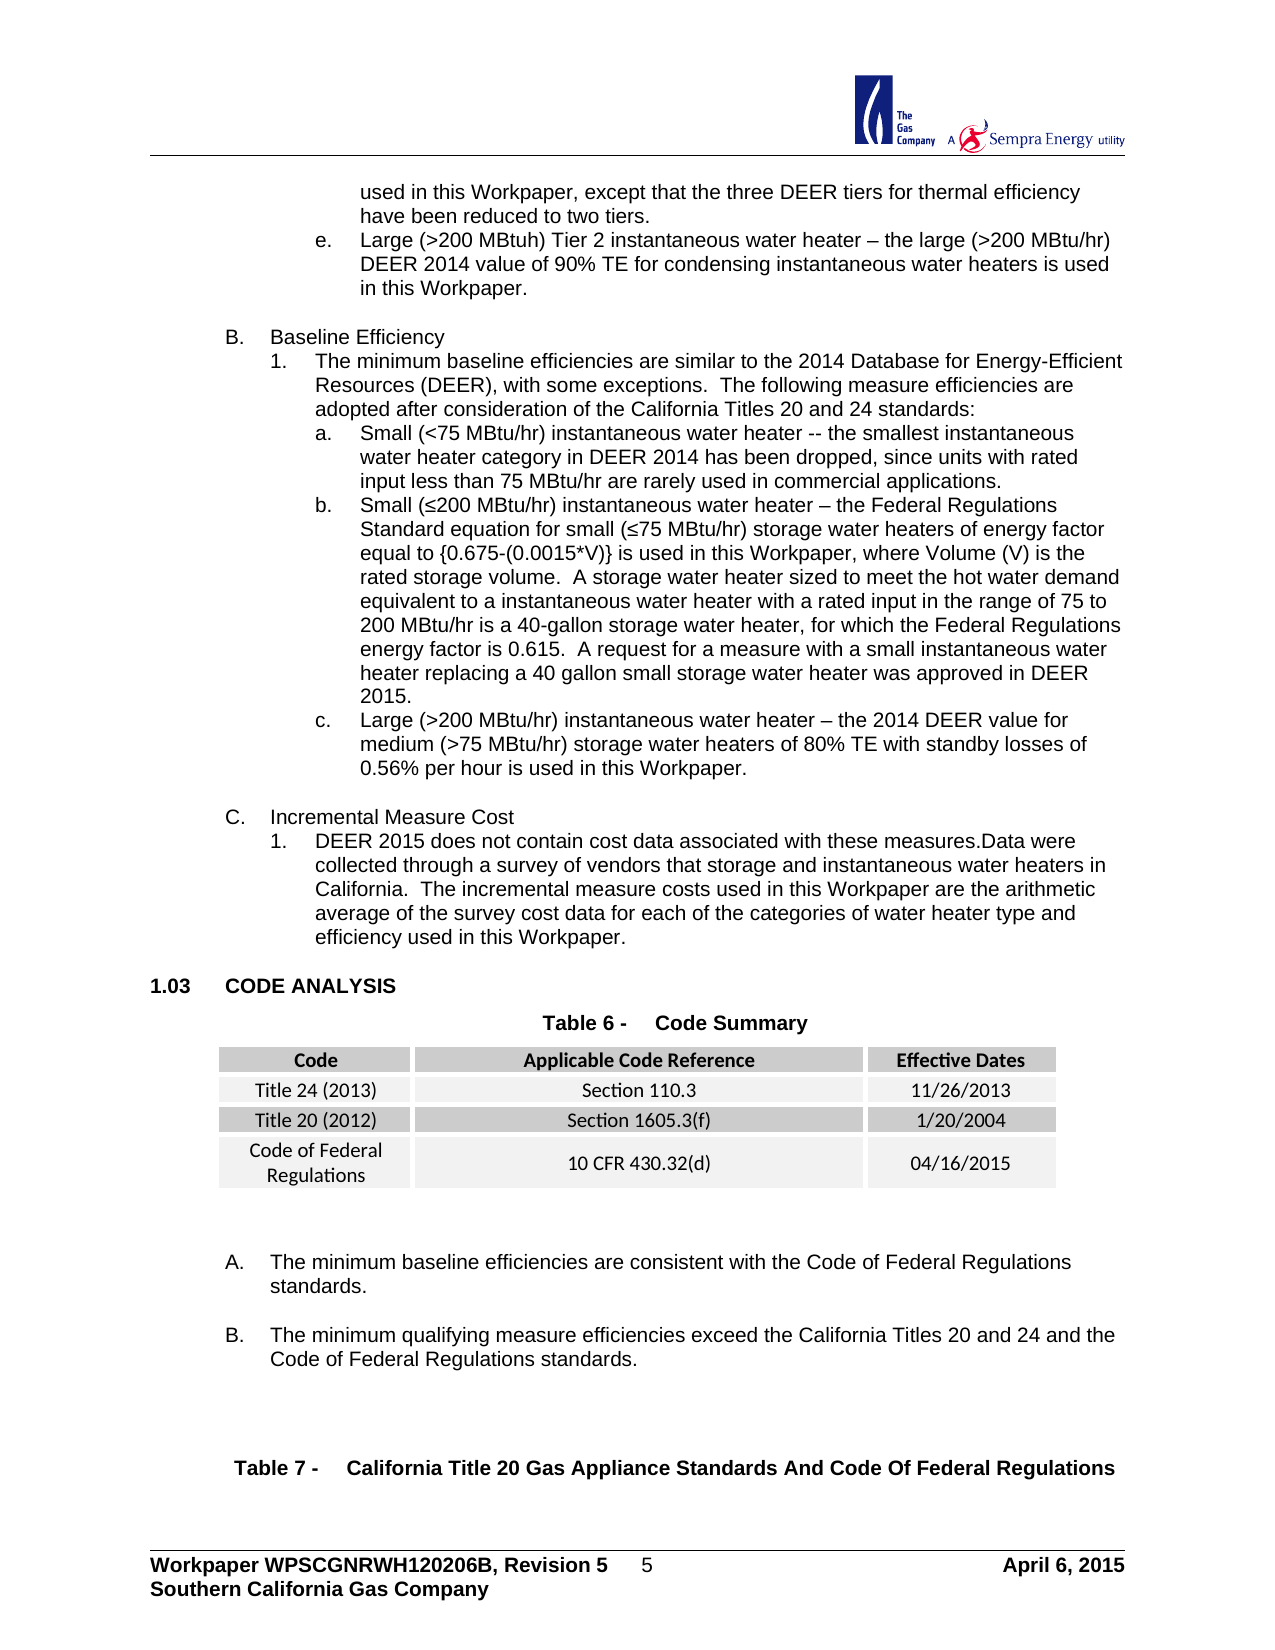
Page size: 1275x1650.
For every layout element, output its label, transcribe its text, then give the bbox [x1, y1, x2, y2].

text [315, 180, 1125, 228]
table_cell Code of Federal Regulations [219, 1137, 410, 1188]
text The minimum baseline efficiencies are similar to the 2014 Database for Energy-Efficient Resources (DEER), with some exceptions. The following measure efficiencies are adopted after consideration of the California Titles 20 and 24 standards: [270, 349, 1125, 421]
table_cell 1/20/2004 [868, 1107, 1056, 1132]
list California Title 20 Gas Appliance Standards And Code Of Federal Regulations [225, 1456, 1125, 1480]
table_cell Section 1605.3(f) [415, 1107, 863, 1132]
text Small (<75 MBtu/hr) instantaneous water heater -- the smallest instantaneous water heater category in DEER 2014 has been dropped, since units with rated input less than 75 MBtu/hr are rarely used in commercial applications. [315, 421, 1125, 493]
table_cell 11/26/2013 [868, 1077, 1056, 1102]
text Code Analysis [150, 974, 1125, 998]
text The minimum baseline efficiencies are consistent with the Code of Federal Regulations standards. [225, 1249, 1125, 1297]
text Large (>200 MBtuh) Tier 2 instantaneous water heater – the large (>200 MBtu/hr) DEER 2014 value of 90% TE for condensing instantaneous water heaters is used in this Workpaper. [315, 228, 1125, 300]
text The minimum qualifying measure efficiencies exceed the California Titles 20 and 24 and the Code of Federal Regulations standards. [225, 1322, 1125, 1370]
table_cell 10 CFR 430.32(d) [415, 1137, 863, 1188]
text Large (>200 MBtu/hr) instantaneous water heater – the 2014 DEER value for medium (>75 MBtu/hr) storage water heaters of 80% TE with standby losses of 0.56% per hour is used in this Workpaper. [315, 708, 1125, 780]
table_header Applicable Code Reference [415, 1047, 863, 1072]
table_cell Title 20 (2012) [219, 1107, 410, 1132]
table_header Code [219, 1047, 410, 1072]
table_cell 04/16/2015 [868, 1137, 1056, 1188]
table_cell Title 24 (2013) [219, 1077, 410, 1102]
text Small (≤200 MBtu/hr) instantaneous water heater – the Federal Regulations Standard equation for small (≤75 MBtu/hr) storage water heaters of energy factor equal to {0.675-(0.0015*V)} is used in this Workpaper, where Volume (V) is the rated storage volume. A storage water heater sized to meet the hot water demand equivalent to a instantaneous water heater with a rated input in the range of 75 to 200 MBtu/hr is a 40-gallon storage water heater, for which the Federal Regulations energy factor is 0.615. A request for a measure with a small instantaneous water heater replacing a 40 gallon small storage water heater was approved in DEER 2015. [315, 493, 1125, 708]
text Baseline Efficiency [225, 325, 1125, 349]
text Incremental Measure Cost [225, 805, 1125, 829]
table_header Effective Dates [868, 1047, 1056, 1072]
list Code Summary [225, 1010, 1125, 1034]
table_cell Section 110.3 [415, 1077, 863, 1102]
text DEER 2015 does not contain cost data associated with these measures.Data were collected through a survey of vendors that storage and instantaneous water heaters in California. The incremental measure costs used in this Workpaper are the arithmetic average of the survey cost data for each of the categories of water heater type and efficiency used in this Workpaper. [270, 829, 1125, 949]
